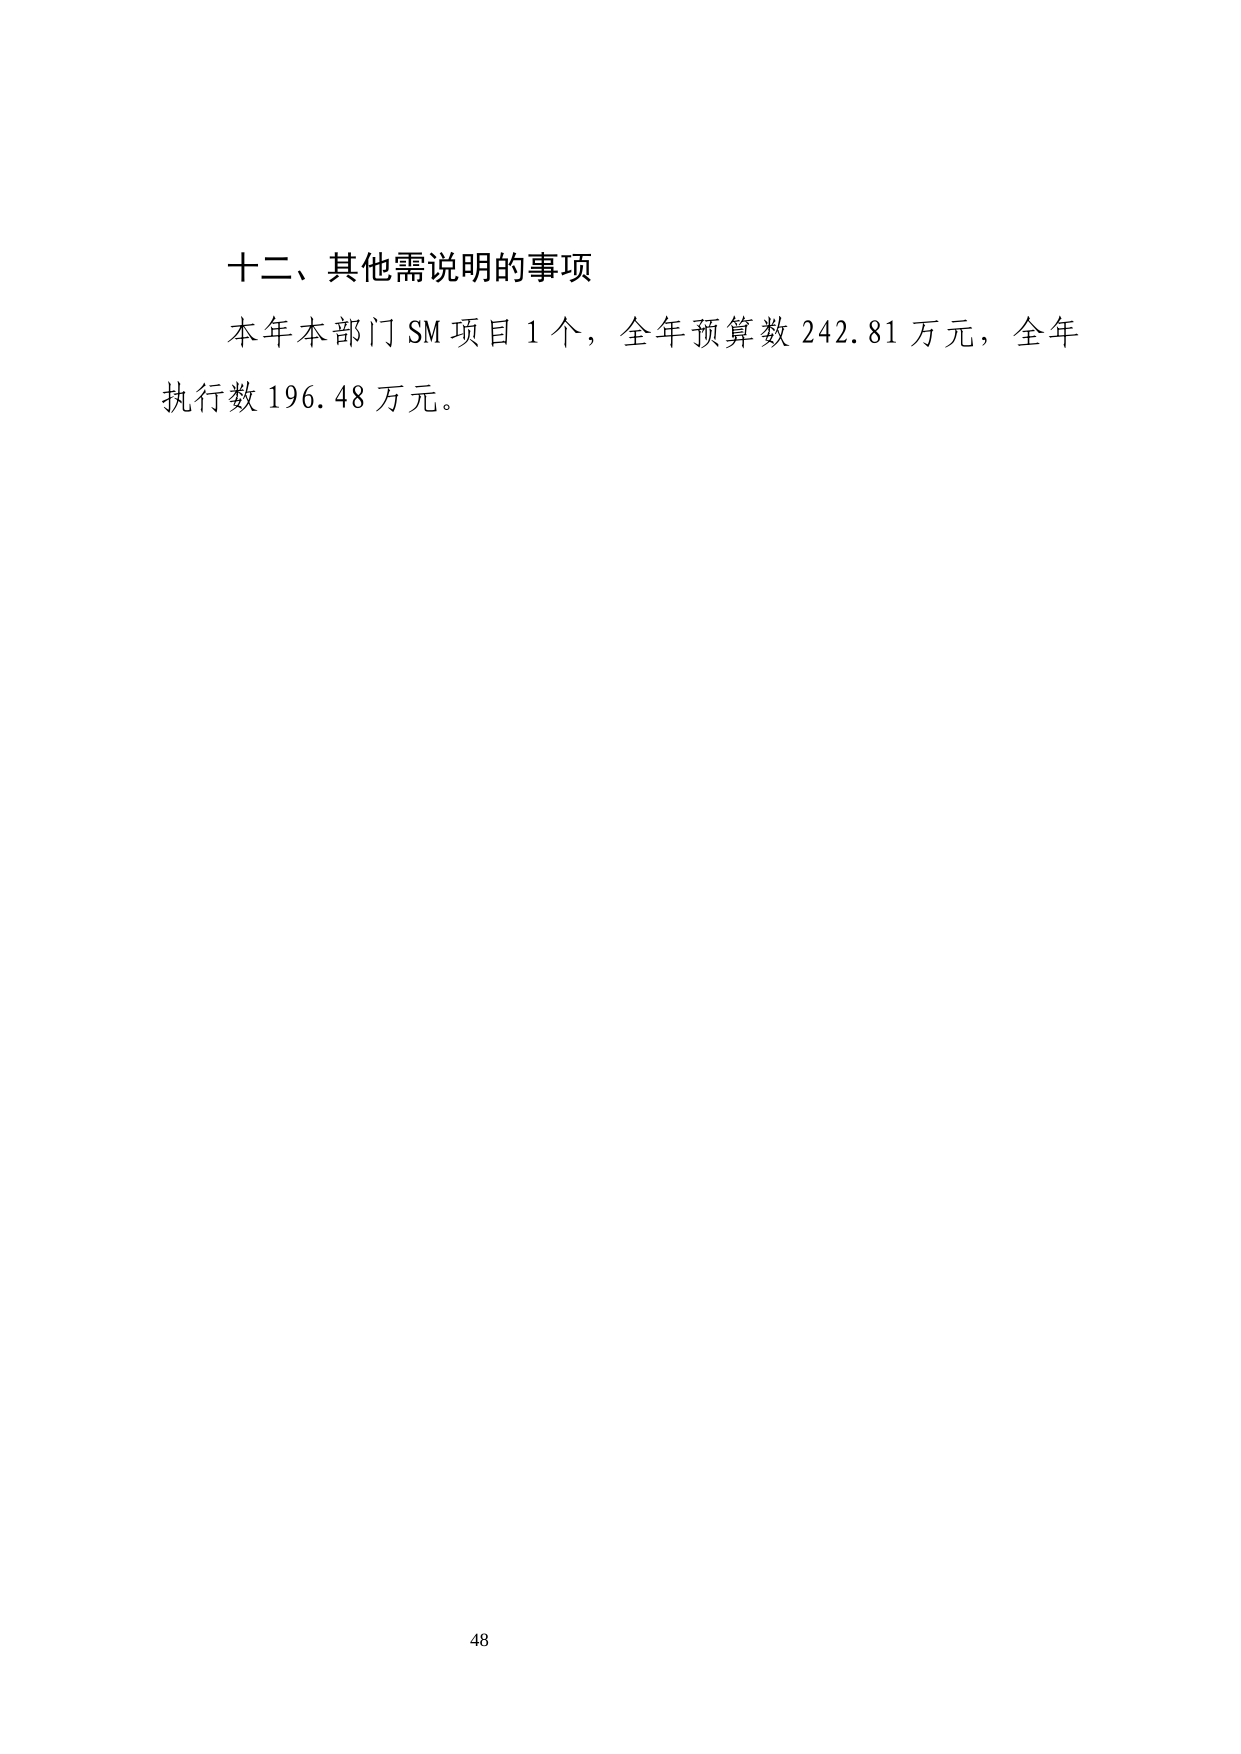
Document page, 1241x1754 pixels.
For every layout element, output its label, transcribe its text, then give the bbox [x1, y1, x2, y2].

text 十二、其他需说明的事项 [159, 233, 1081, 298]
text 本年本部门SM项目1个，全年预算数242.81万元，全年执行数196.48万元。 [159, 298, 1081, 428]
